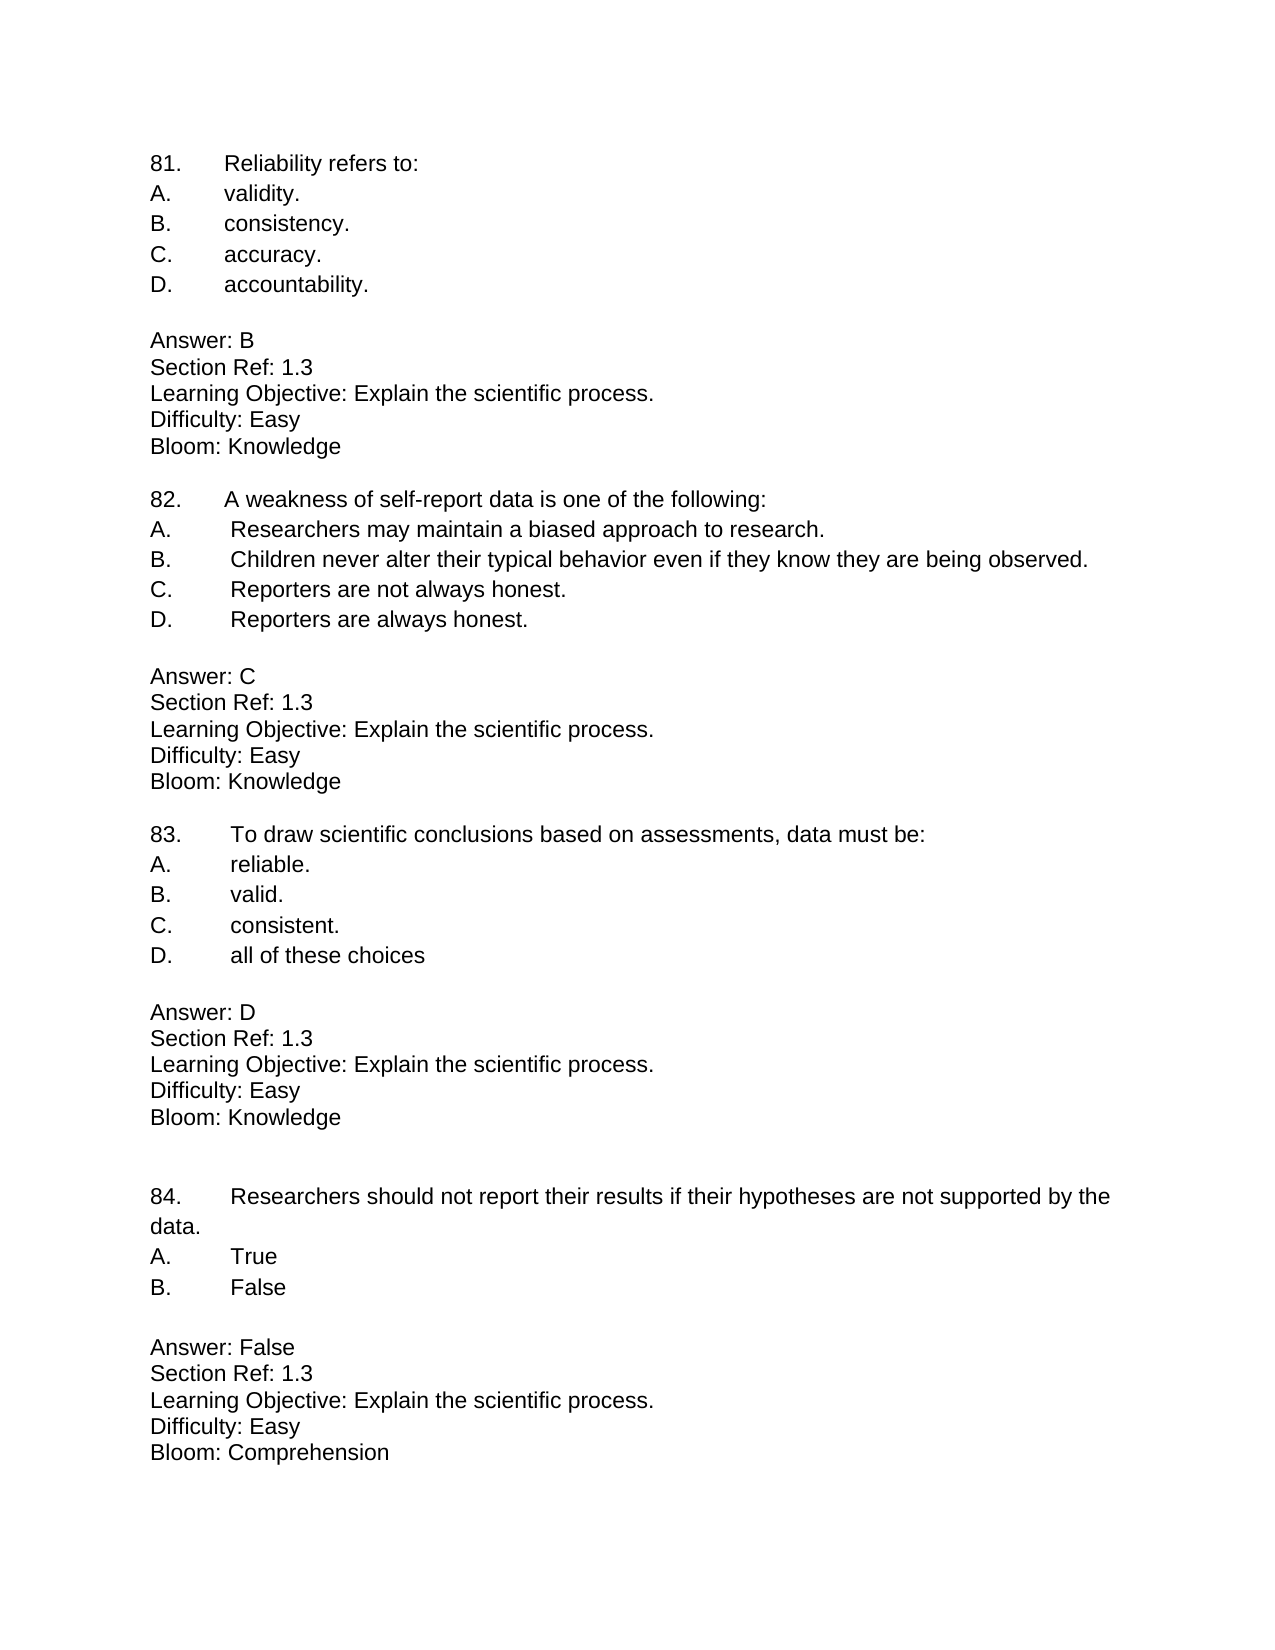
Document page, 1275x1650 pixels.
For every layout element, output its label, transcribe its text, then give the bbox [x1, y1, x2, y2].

text Bloom: Comprehension [150, 1439, 1125, 1466]
text Bloom: Knowledge [150, 768, 1125, 795]
text Answer: False [150, 1334, 1125, 1360]
text Learning Objective: Explain the scientific process. [150, 1051, 1125, 1077]
text Answer: B [150, 327, 1125, 354]
text Difficulty: Easy [150, 742, 1125, 768]
text Learning Objective: Explain the scientific process. [150, 1387, 1125, 1413]
list valid. [150, 881, 1125, 908]
list A weakness of self-report data is one of the following: [150, 486, 1125, 512]
text Difficulty: Easy [150, 1077, 1125, 1104]
list True [150, 1243, 1125, 1270]
text Learning Objective: Explain the scientific process. [150, 716, 1125, 742]
list Researchers should not report their results if their hypotheses are not supported by the data. [150, 1183, 1125, 1239]
list False [150, 1273, 1125, 1300]
text Section Ref: 1.3 [150, 1025, 1125, 1051]
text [150, 380, 1125, 406]
text Answer: D [150, 998, 1125, 1025]
list Reliability refers to: [150, 150, 1125, 176]
text Bloom: Knowledge [150, 433, 1125, 459]
text Section Ref: 1.3 [150, 689, 1125, 716]
list Reporters are always honest. [150, 606, 1125, 633]
list Reporters are not always honest. [150, 576, 1125, 602]
list accountability. [150, 271, 1125, 297]
list reliable. [150, 851, 1125, 878]
list To draw scientific conclusions based on assessments, data must be: [150, 821, 1125, 847]
list all of these choices [150, 942, 1125, 968]
text Difficulty: Easy [150, 1413, 1125, 1439]
list validity. [150, 180, 1125, 207]
text Bloom: Knowledge [150, 1104, 1125, 1130]
list consistent. [150, 912, 1125, 938]
list accuracy. [150, 241, 1125, 267]
text Section Ref: 1.3 [150, 1360, 1125, 1387]
list Researchers may maintain a biased approach to research. [150, 516, 1125, 542]
list Children never alter their typical behavior even if they know they are being observed. [150, 546, 1125, 572]
list consistency. [150, 210, 1125, 237]
text Section Ref: 1.3 [150, 354, 1125, 380]
text Difficulty: Easy [150, 406, 1125, 433]
text Answer: C [150, 663, 1125, 689]
